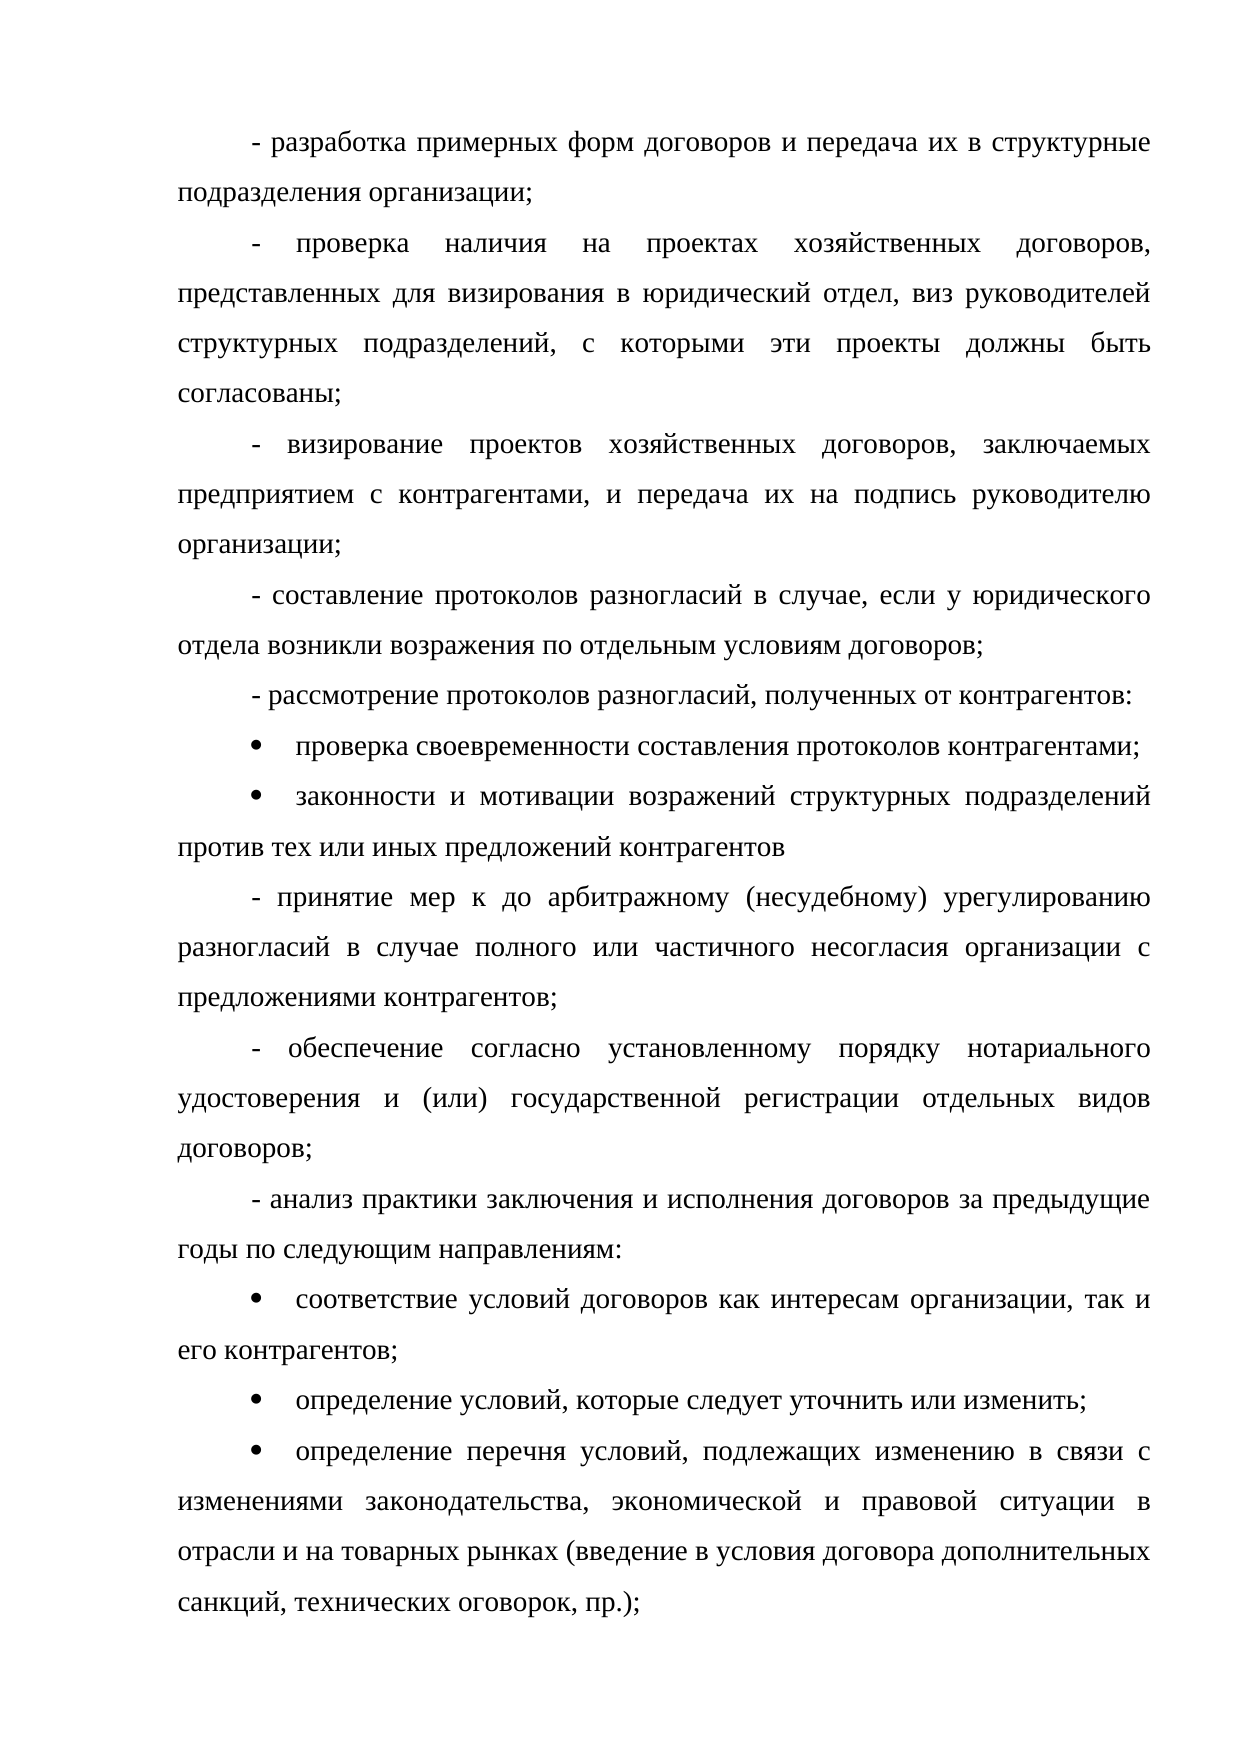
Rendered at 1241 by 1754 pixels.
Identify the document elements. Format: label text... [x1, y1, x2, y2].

text - анализ практики заключения и исполнения договоров за предыдущие годы по следующим направлениям: [177, 1181, 1152, 1265]
text - проверка наличия на проектах хозяйственных договоров, представленных для визирования в юридический отдел, виз руководителей структурных подразделений, с которыми эти проекты должны быть согласованы; [177, 225, 1152, 409]
text проверка своевременности составления протоколов контрагентами; [177, 728, 1152, 761]
text определение условий, которые следует уточнить или изменить; [177, 1382, 1152, 1416]
text законности и мотивации возражений структурных подразделений против тех или иных предложений контрагентов [177, 778, 1152, 862]
text - принятие мер к до арбитражному (несудебному) урегулированию разногласий в случае полного или частичного несогласия организации с предложениями контрагентов; [177, 879, 1152, 1013]
text - рассмотрение протоколов разногласий, полученных от контрагентов: [177, 677, 1152, 711]
text - обеспечение согласно установленному порядку нотариального удостоверения и (или) государственной регистрации отдельных видов договоров; [177, 1030, 1152, 1164]
text - разработка примерных форм договоров и передача их в структурные подразделения организации; [177, 124, 1152, 208]
text определение перечня условий, подлежащих изменению в связи с изменениями законодательства, экономической и правовой ситуации в отрасли и на товарных рынках (введение в условия договора дополнительных санкций, технических оговорок, пр.); [177, 1433, 1152, 1617]
text соответствие условий договоров как интересам организации, так и его контрагентов; [177, 1281, 1152, 1365]
text - визирование проектов хозяйственных договоров, заключаемых предприятием с контрагентами, и передача их на подпись руководителю организации; [177, 426, 1152, 560]
text - составление протоколов разногласий в случае, если у юридического отдела возникли возражения по отдельным условиям договоров; [177, 577, 1152, 661]
